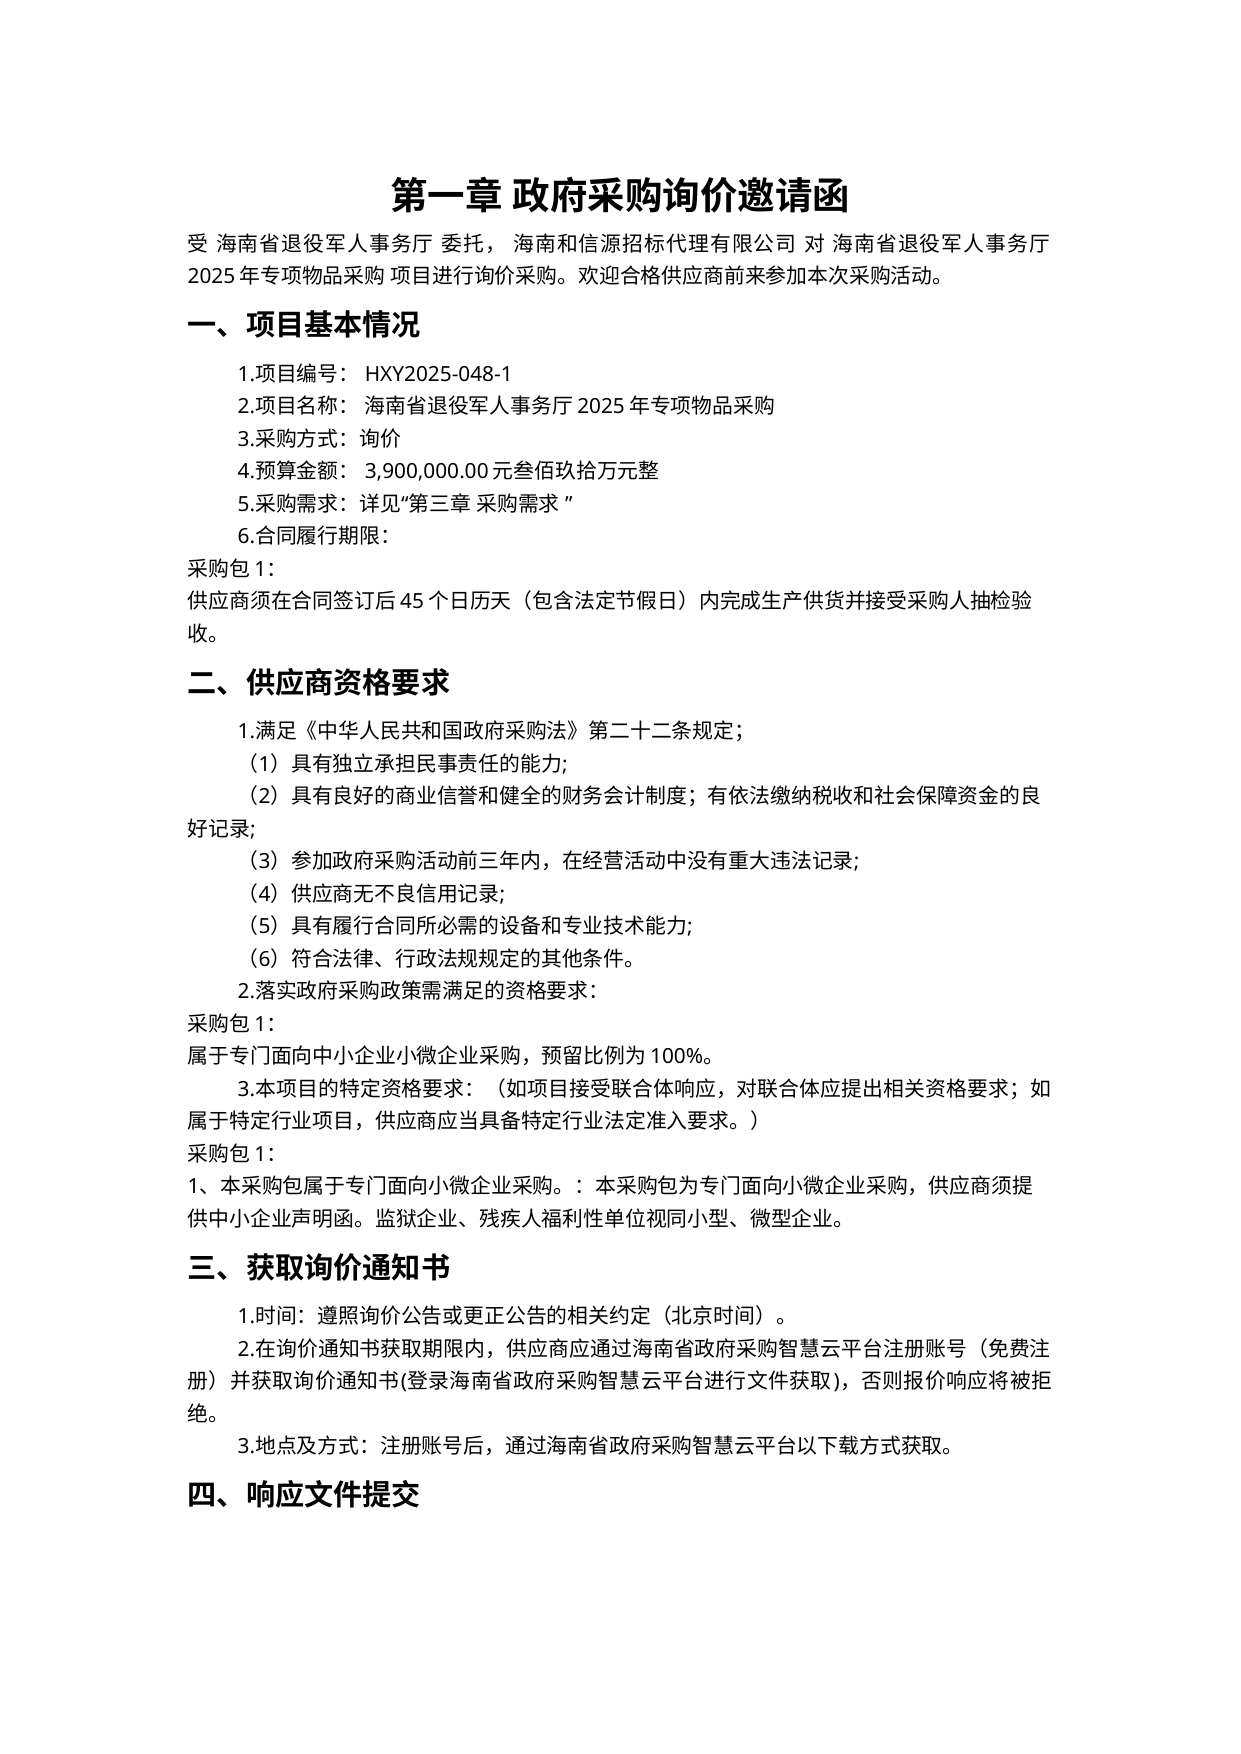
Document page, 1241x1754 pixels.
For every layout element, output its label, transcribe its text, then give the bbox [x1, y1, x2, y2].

text 5.采购需求：详见“第三章 采购需求 ” [187, 487, 1053, 519]
text 二、供应商资格要求 [187, 649, 1053, 714]
text 4.预算金额： 3,900,000.00元叁佰玖拾万元整 [187, 454, 1053, 487]
text 1.满足《中华人民共和国政府采购法》第二十二条规定； [187, 714, 1053, 747]
text 1.时间：遵照询价公告或更正公告的相关约定（北京时间）。 [187, 1299, 1053, 1332]
text （1）具有独立承担民事责任的能力; [187, 747, 1053, 779]
text （6）符合法律、行政法规规定的其他条件。 [187, 942, 1053, 974]
text 第一章 政府采购询价邀请函 [187, 162, 1053, 227]
text 三、获取询价通知书 [187, 1234, 1053, 1299]
text 四、响应文件提交 [187, 1462, 1053, 1527]
text 3.本项目的特定资格要求：（如项目接受联合体响应，对联合体应提出相关资格要求；如属于特定行业项目，供应商应当具备特定行业法定准入要求。） [187, 1072, 1053, 1137]
text 属于专门面向中小企业小微企业采购，预留比例为100%。 [187, 1039, 1053, 1072]
text 2.在询价通知书获取期限内，供应商应通过海南省政府采购智慧云平台注册账号（免费注册）并获取询价通知书(登录海南省政府采购智慧云平台进行文件获取)，否则报价响应将被拒绝。 [187, 1332, 1053, 1429]
text （4）供应商无不良信用记录; [187, 877, 1053, 909]
text 采购包1： [187, 1137, 1053, 1169]
text （5）具有履行合同所必需的设备和专业技术能力; [187, 909, 1053, 942]
text 供应商须在合同签订后45个日历天（包含法定节假日）内完成生产供货并接受采购人抽检验收。 [187, 584, 1053, 649]
text 2.落实政府采购政策需满足的资格要求： [187, 974, 1053, 1007]
text 一、项目基本情况 [187, 292, 1053, 357]
text 采购包1： [187, 1007, 1053, 1039]
text 采购包1： [187, 552, 1053, 584]
text 1.项目编号： HXY2025-048-1 [187, 357, 1053, 389]
text 6.合同履行期限： [187, 519, 1053, 552]
text 受 海南省退役军人事务厅 委托， 海南和信源招标代理有限公司 对 海南省退役军人事务厅2025年专项物品采购 项目进行询价采购。欢迎合格供应商前来参加本次采购活动。 [187, 227, 1053, 292]
text （2）具有良好的商业信誉和健全的财务会计制度；有依法缴纳税收和社会保障资金的良好记录; [187, 779, 1053, 844]
text 2.项目名称： 海南省退役军人事务厅2025年专项物品采购 [187, 389, 1053, 422]
text （3）参加政府采购活动前三年内，在经营活动中没有重大违法记录; [187, 844, 1053, 877]
text 1、本采购包属于专门面向小微企业采购。：本采购包为专门面向小微企业采购，供应商须提供中小企业声明函。监狱企业、残疾人福利性单位视同小型、微型企业。 [187, 1169, 1053, 1234]
text 3.地点及方式：注册账号后，通过海南省政府采购智慧云平台以下载方式获取。 [187, 1429, 1053, 1462]
text 3.采购方式：询价 [187, 422, 1053, 454]
